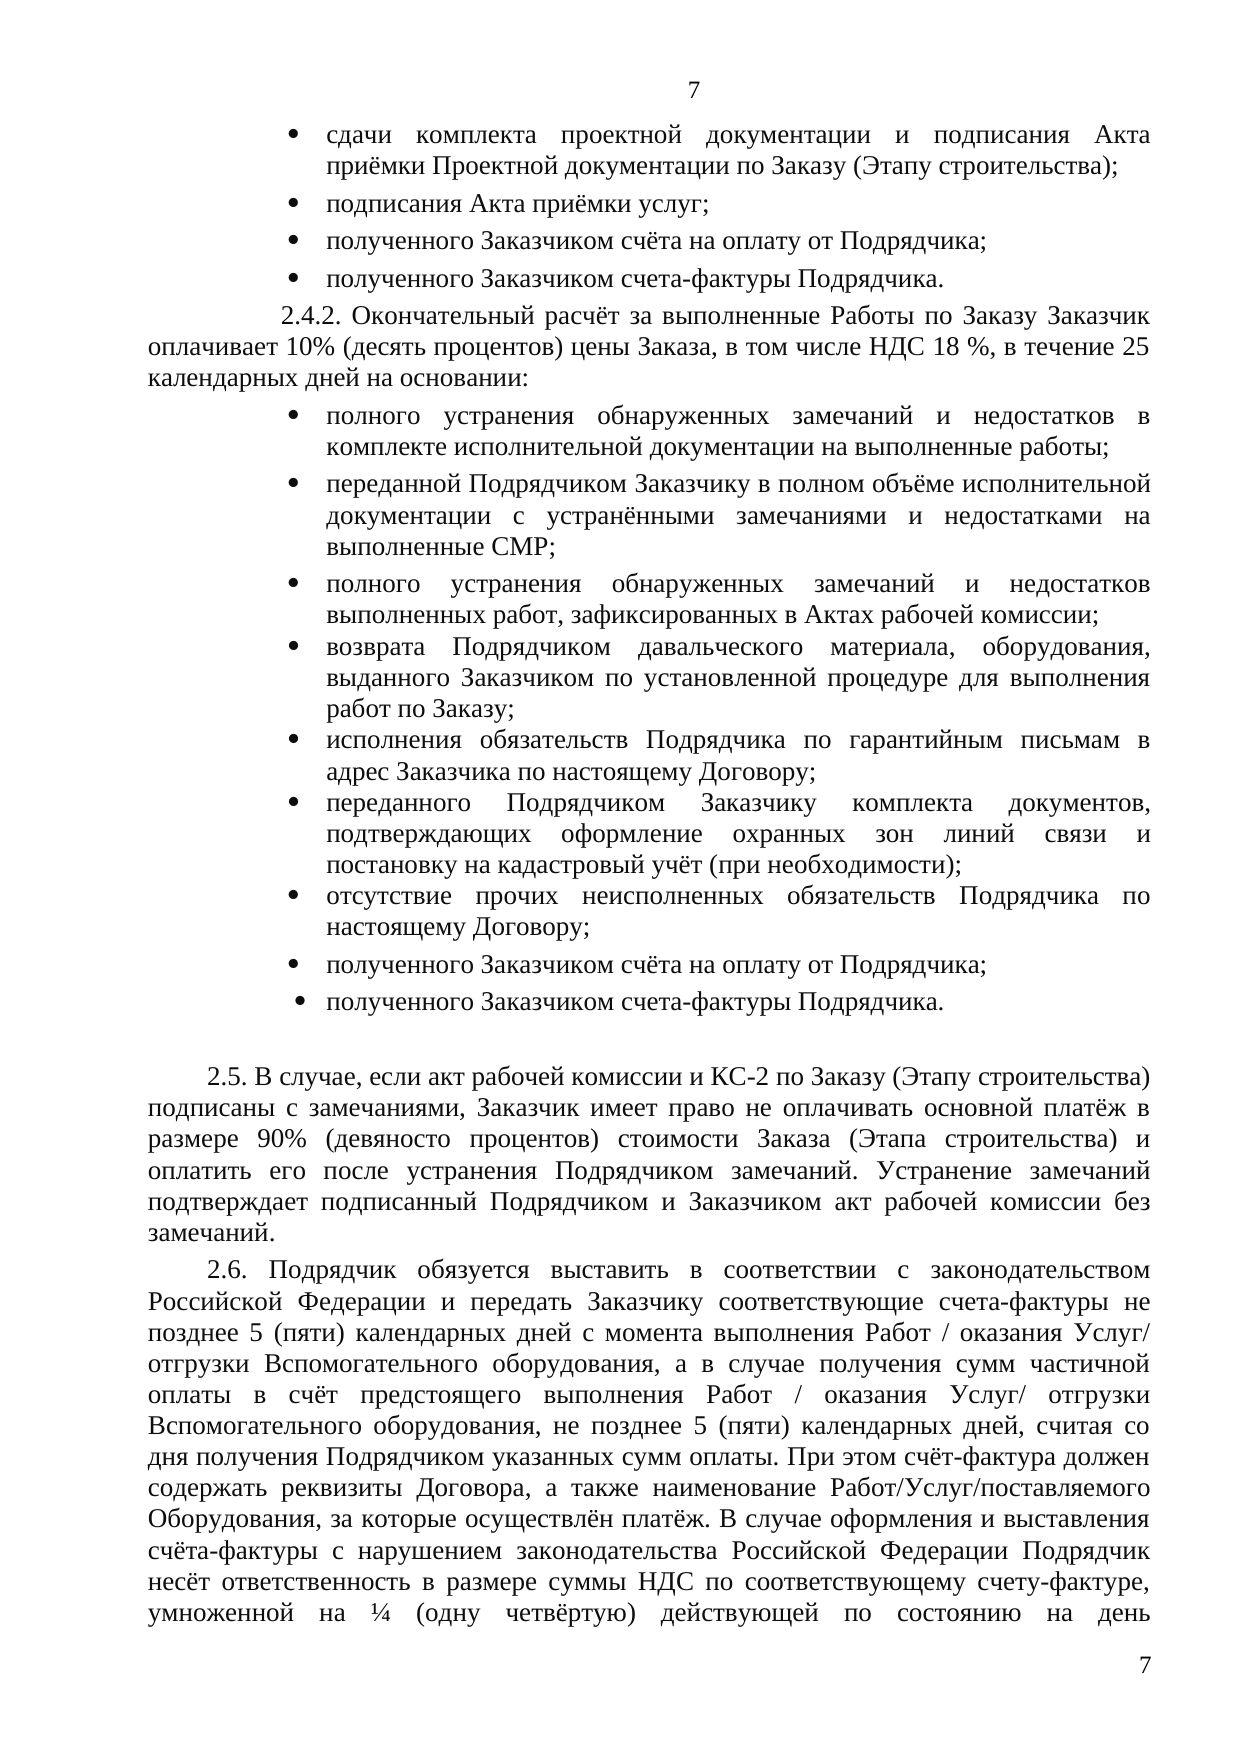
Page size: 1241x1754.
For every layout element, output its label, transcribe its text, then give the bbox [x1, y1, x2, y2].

list полученного Заказчиком счёта на оплату от Подрядчика; [288, 948, 1152, 979]
list возврата Подрядчиком давальческого материала, оборудования, выданного Заказчиком по установленной процедуре для выполнения работ по Заказу; [289, 630, 1152, 723]
list полученного Заказчиком счета-фактуры Подрядчика. [295, 985, 1152, 1017]
list сдачи комплекта проектной документации и подписания Акта приёмки Проектной документации по Заказу (Этапу строительства); [288, 118, 1152, 181]
list переданного Подрядчиком Заказчику комплекта документов, подтверждающих оформление охранных зон линий связи и постановку на кадастровый учёт (при необходимости); [289, 786, 1152, 879]
list подписания Акта приёмки услуг; [288, 187, 1152, 218]
text 2.4.2. Окончательный расчёт за выполненные Работы по Заказу Заказчик оплачивает 10% (десять процентов) цены Заказа, в том числе НДС 18 %, в течение 25 календарных дней на основании: [148, 299, 1152, 393]
list исполнения обязательств Подрядчика по гарантийным письмам в адрес Заказчика по настоящему Договору; [289, 723, 1152, 786]
list переданной Подрядчиком Заказчику в полном объёме исполнительной документации с устранёнными замечаниями и недостатками на выполненные СМР; [289, 468, 1152, 561]
list полного устранения обнаруженных замечаний и недостатков в комплекте исполнительной документации на выполненные работы; [289, 399, 1152, 461]
list отсутствие прочих неисполненных обязательств Подрядчика по настоящему Договору; [289, 879, 1152, 942]
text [148, 1253, 1152, 1627]
list полученного Заказчиком счета-фактуры Подрядчика. [288, 262, 1152, 293]
text 2.5. В случае, если акт рабочей комиссии и КС-2 по Заказу (Этапу строительства) подписаны с замечаниями, Заказчик имеет право не оплачивать основной платёж в размере 90% (девяносто процентов) стоимости Заказа (Этапа строительства) и оплатить его после устранения Подрядчиком замечаний. Устранение замечаний подтверждает подписанный Подрядчиком и Заказчиком акт рабочей комиссии без замечаний. [148, 1060, 1152, 1247]
list полного устранения обнаруженных замечаний и недостатков выполненных работ, зафиксированных в Актах рабочей комиссии; [289, 567, 1152, 630]
list полученного Заказчиком счёта на оплату от Подрядчика; [288, 224, 1152, 256]
